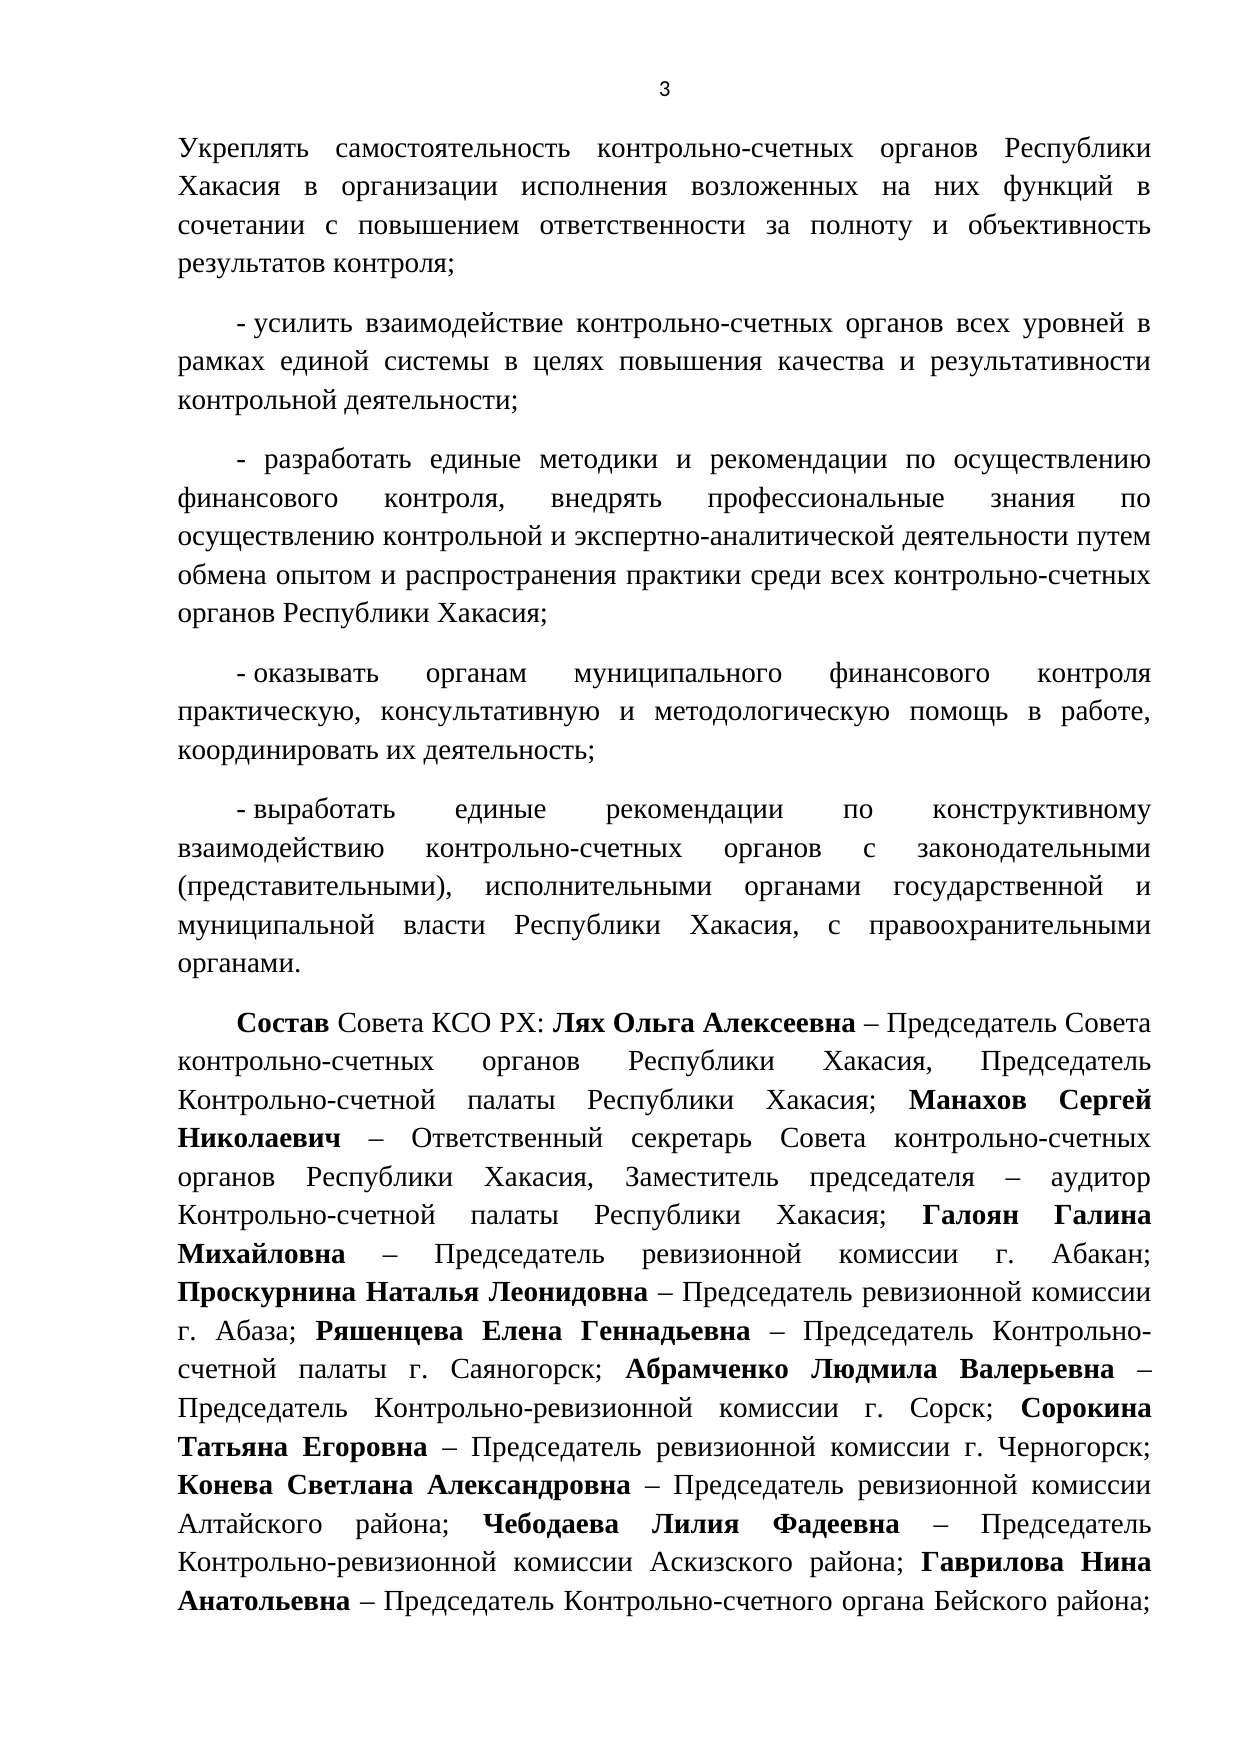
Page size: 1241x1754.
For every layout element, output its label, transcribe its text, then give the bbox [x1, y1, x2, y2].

text - выработать единые рекомендации по конструктивному взаимодействию контрольно-счетных органов с законодательными (представительными), исполнительными органами государственной и муниципальной власти Республики Хакасия, с правоохранительными органами. [177, 791, 1152, 979]
text - оказывать органам муниципального финансового контроля практическую, консультативную и методологическую помощь в работе, координировать их деятельность; [177, 655, 1152, 765]
text - разработать единые методики и рекомендации по осуществлению финансового контроля, внедрять профессиональные знания по осуществлению контрольной и экспертно-аналитической деятельности путем обмена опытом и распространения практики среди всех контрольно-счетных органов Республики Хакасия; [177, 441, 1152, 629]
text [177, 1005, 1152, 1616]
text - усилить взаимодействие контрольно-счетных органов всех уровней в рамках единой системы в целях повышения качества и результативности контрольной деятельности; [177, 305, 1152, 415]
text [177, 130, 1152, 279]
